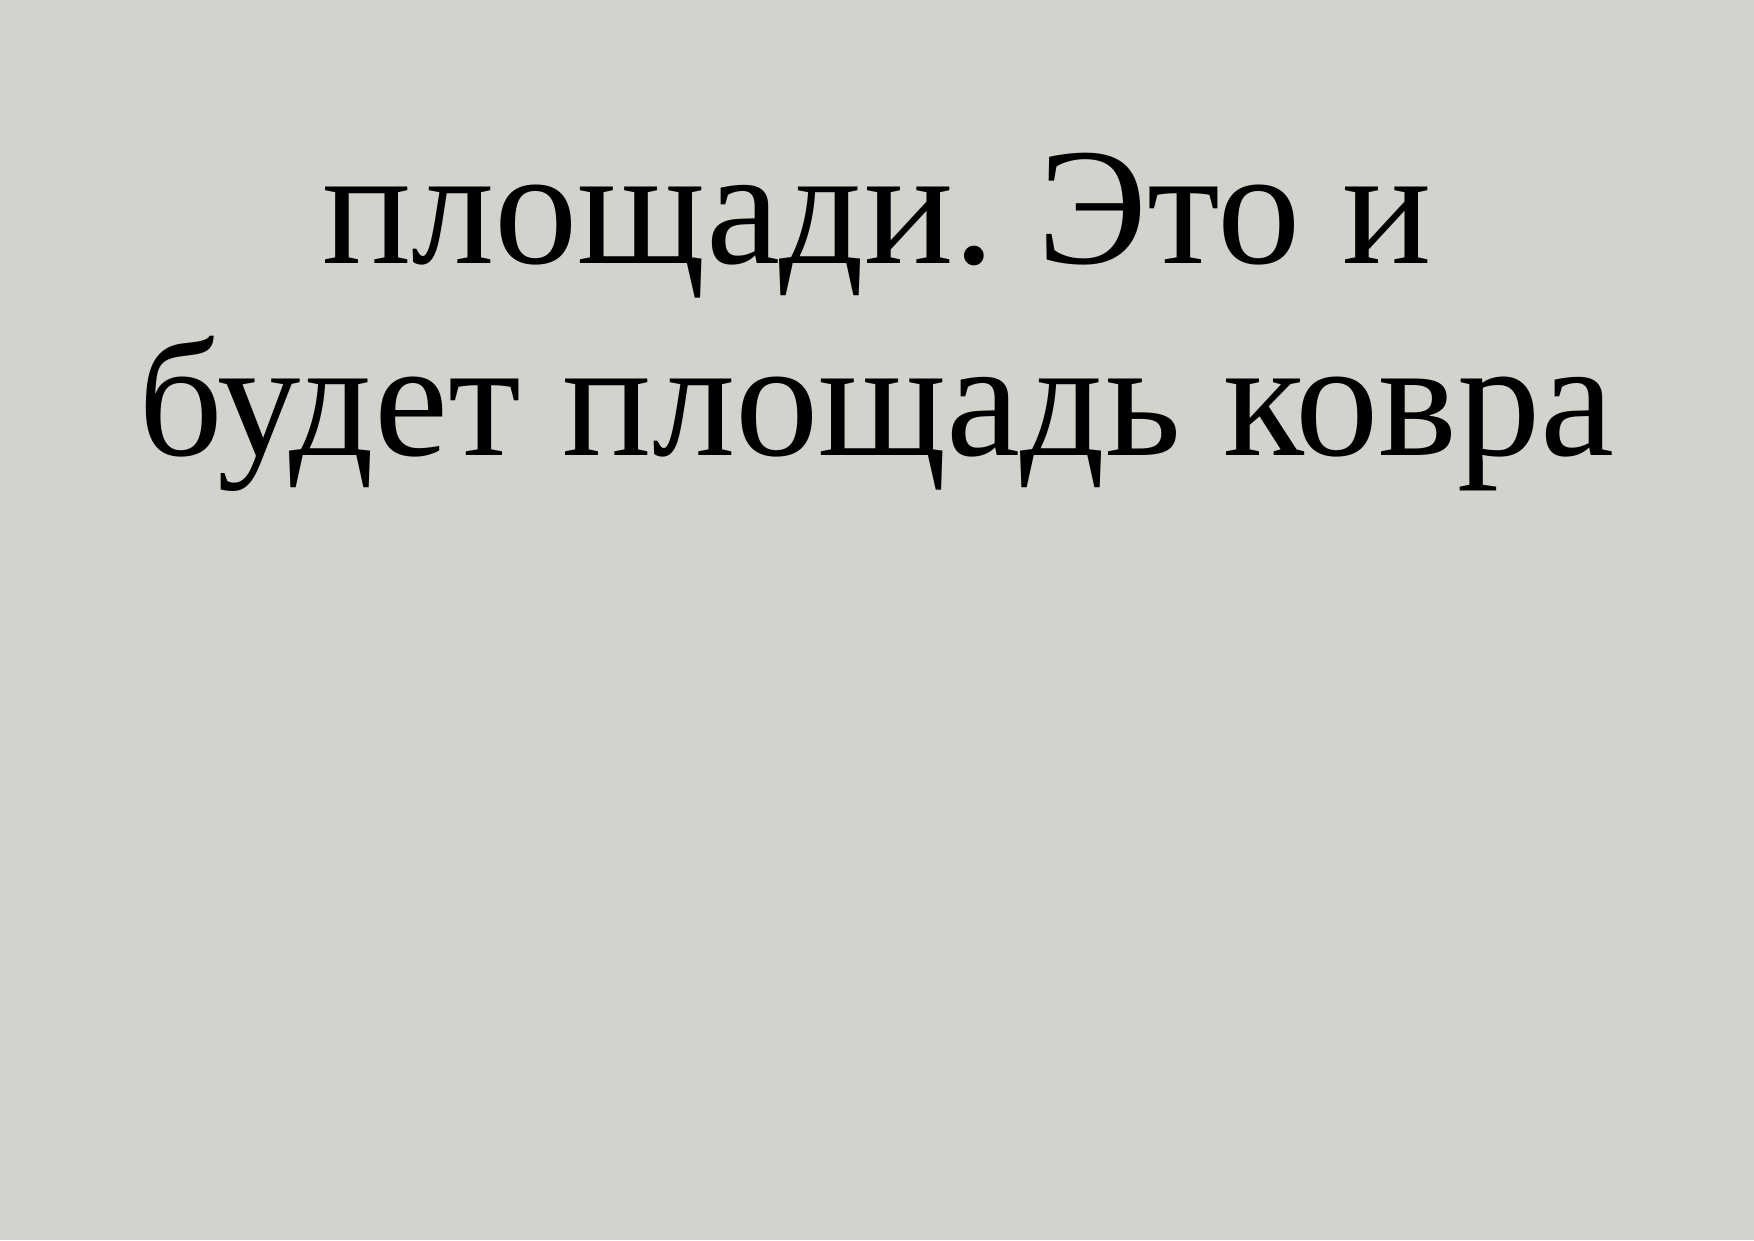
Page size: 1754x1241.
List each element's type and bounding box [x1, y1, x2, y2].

text [118, 108, 1636, 491]
